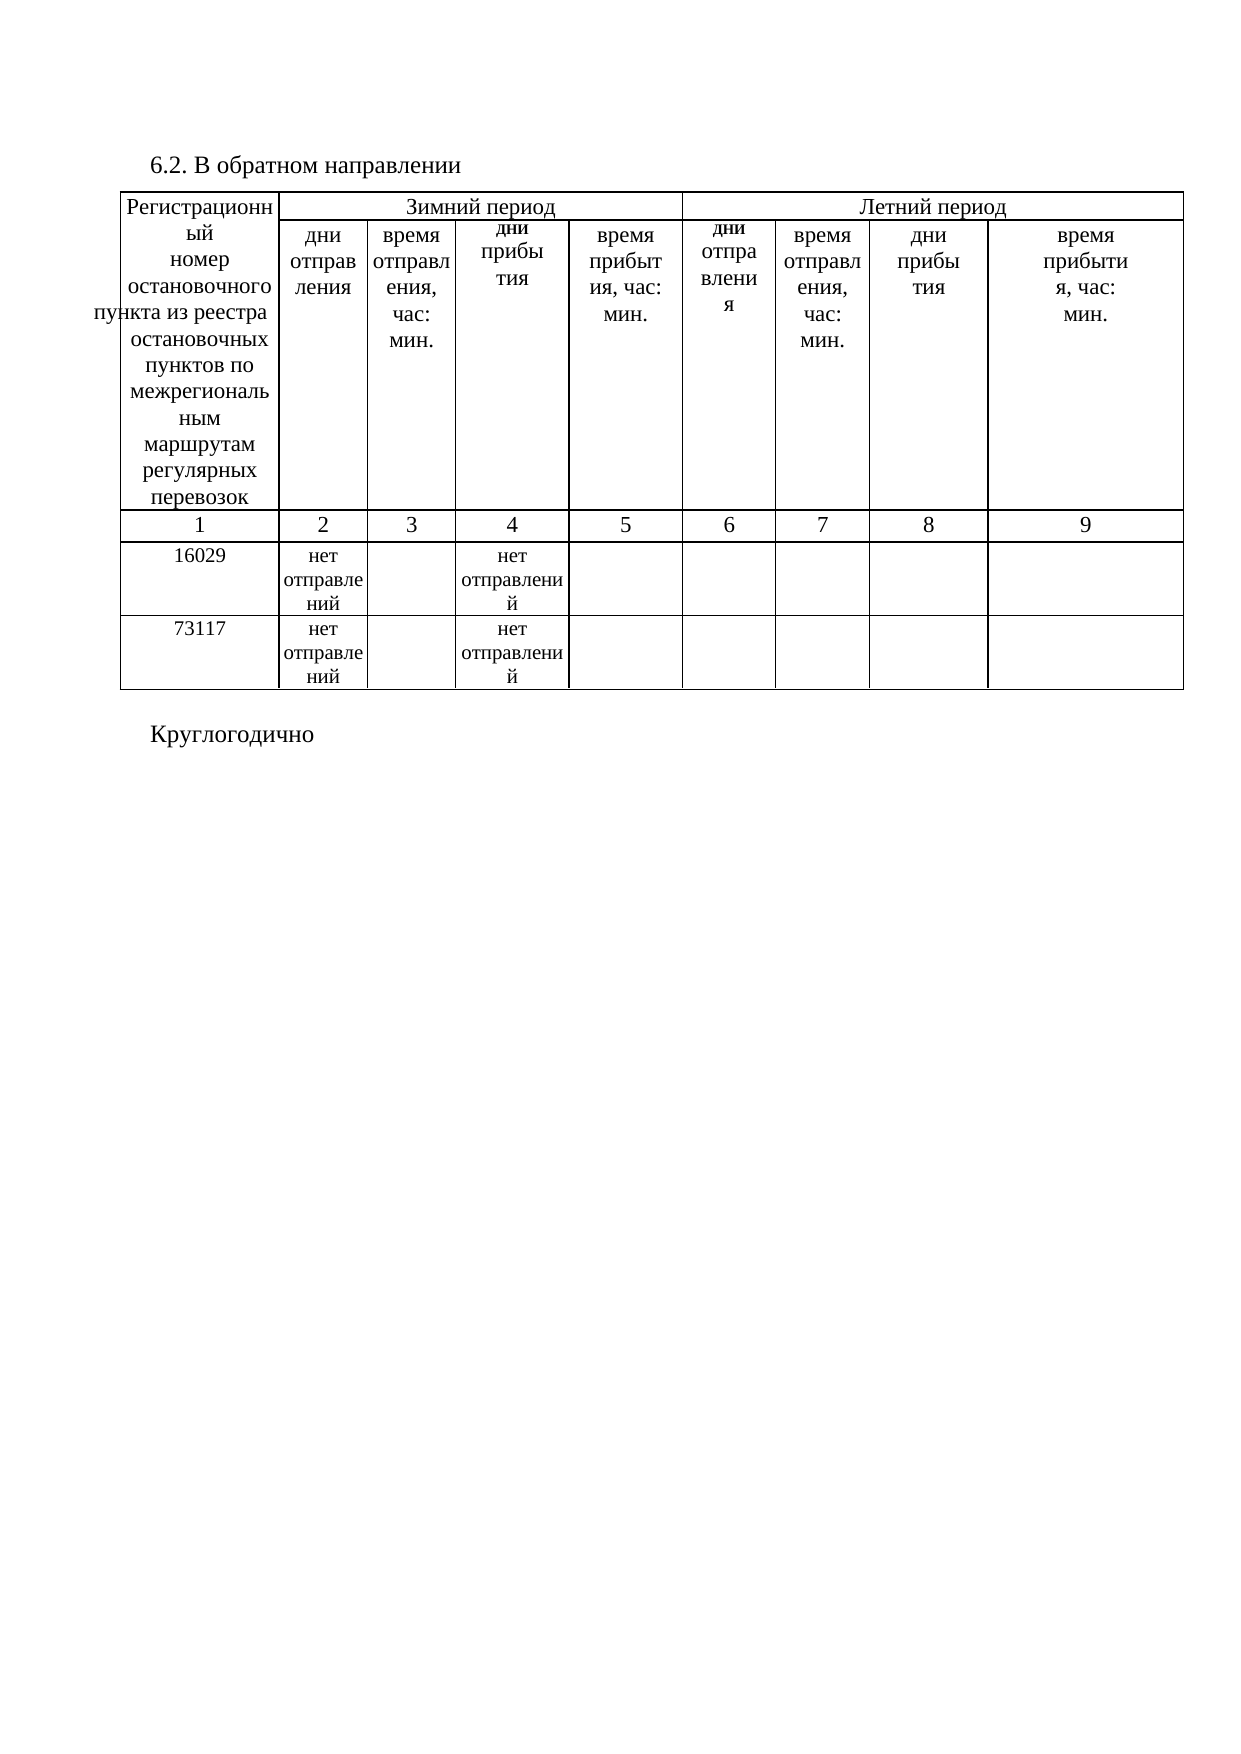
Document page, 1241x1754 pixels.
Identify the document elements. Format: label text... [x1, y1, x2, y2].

table_cell [776, 616, 869, 688]
table_cell [776, 543, 869, 615]
table_cell нет отправлений [456, 616, 568, 688]
table_cell нет отправлений [456, 543, 568, 615]
table_cell ДНИ отпра влени я [683, 221, 775, 509]
table_cell 2 [280, 511, 367, 541]
table_cell время прибыти я, час: мин. [989, 221, 1183, 509]
table_cell 8 [870, 511, 987, 541]
table_cell время отправл ения, час: мин. [368, 221, 455, 509]
table_cell [870, 616, 987, 688]
table_cell время отправл ения, час: мин. [776, 221, 869, 509]
table_cell 9 [989, 511, 1183, 541]
table_cell 7 [776, 511, 869, 541]
table_cell [683, 543, 775, 615]
table_cell 16029 [121, 543, 278, 615]
table_cell дни прибы тия [870, 221, 987, 509]
table_cell [870, 543, 987, 615]
table_cell 1 [121, 511, 278, 541]
table_cell 73117 [121, 616, 278, 688]
table_cell время прибыт ия, час: мин. [570, 221, 682, 509]
table_cell [989, 616, 1183, 688]
table_cell [368, 543, 455, 615]
table_header Зимний период [280, 193, 682, 219]
table_cell ДНИ прибы тия [456, 221, 568, 509]
table_header Регистрационный номер остановочного пункта из реестра остановочных пунктов по межрегиональным маршрутам регулярных перевозок [121, 193, 278, 509]
table_cell нет отправлений [280, 616, 367, 688]
table_cell нет отправлений [280, 543, 367, 615]
text Круглогодично [150, 719, 1090, 747]
table_cell [989, 543, 1183, 615]
text 6.2. В обратном направлении [150, 150, 1090, 179]
table_cell 4 [456, 511, 568, 541]
table_cell 6 [683, 511, 775, 541]
table_cell [570, 616, 682, 688]
table_cell [570, 543, 682, 615]
table_cell дни отправ ления [280, 221, 367, 509]
table_cell 3 [368, 511, 455, 541]
table_cell 5 [570, 511, 682, 541]
table_cell [368, 616, 455, 688]
table_header Летний период [683, 193, 1183, 219]
table_cell [683, 616, 775, 688]
